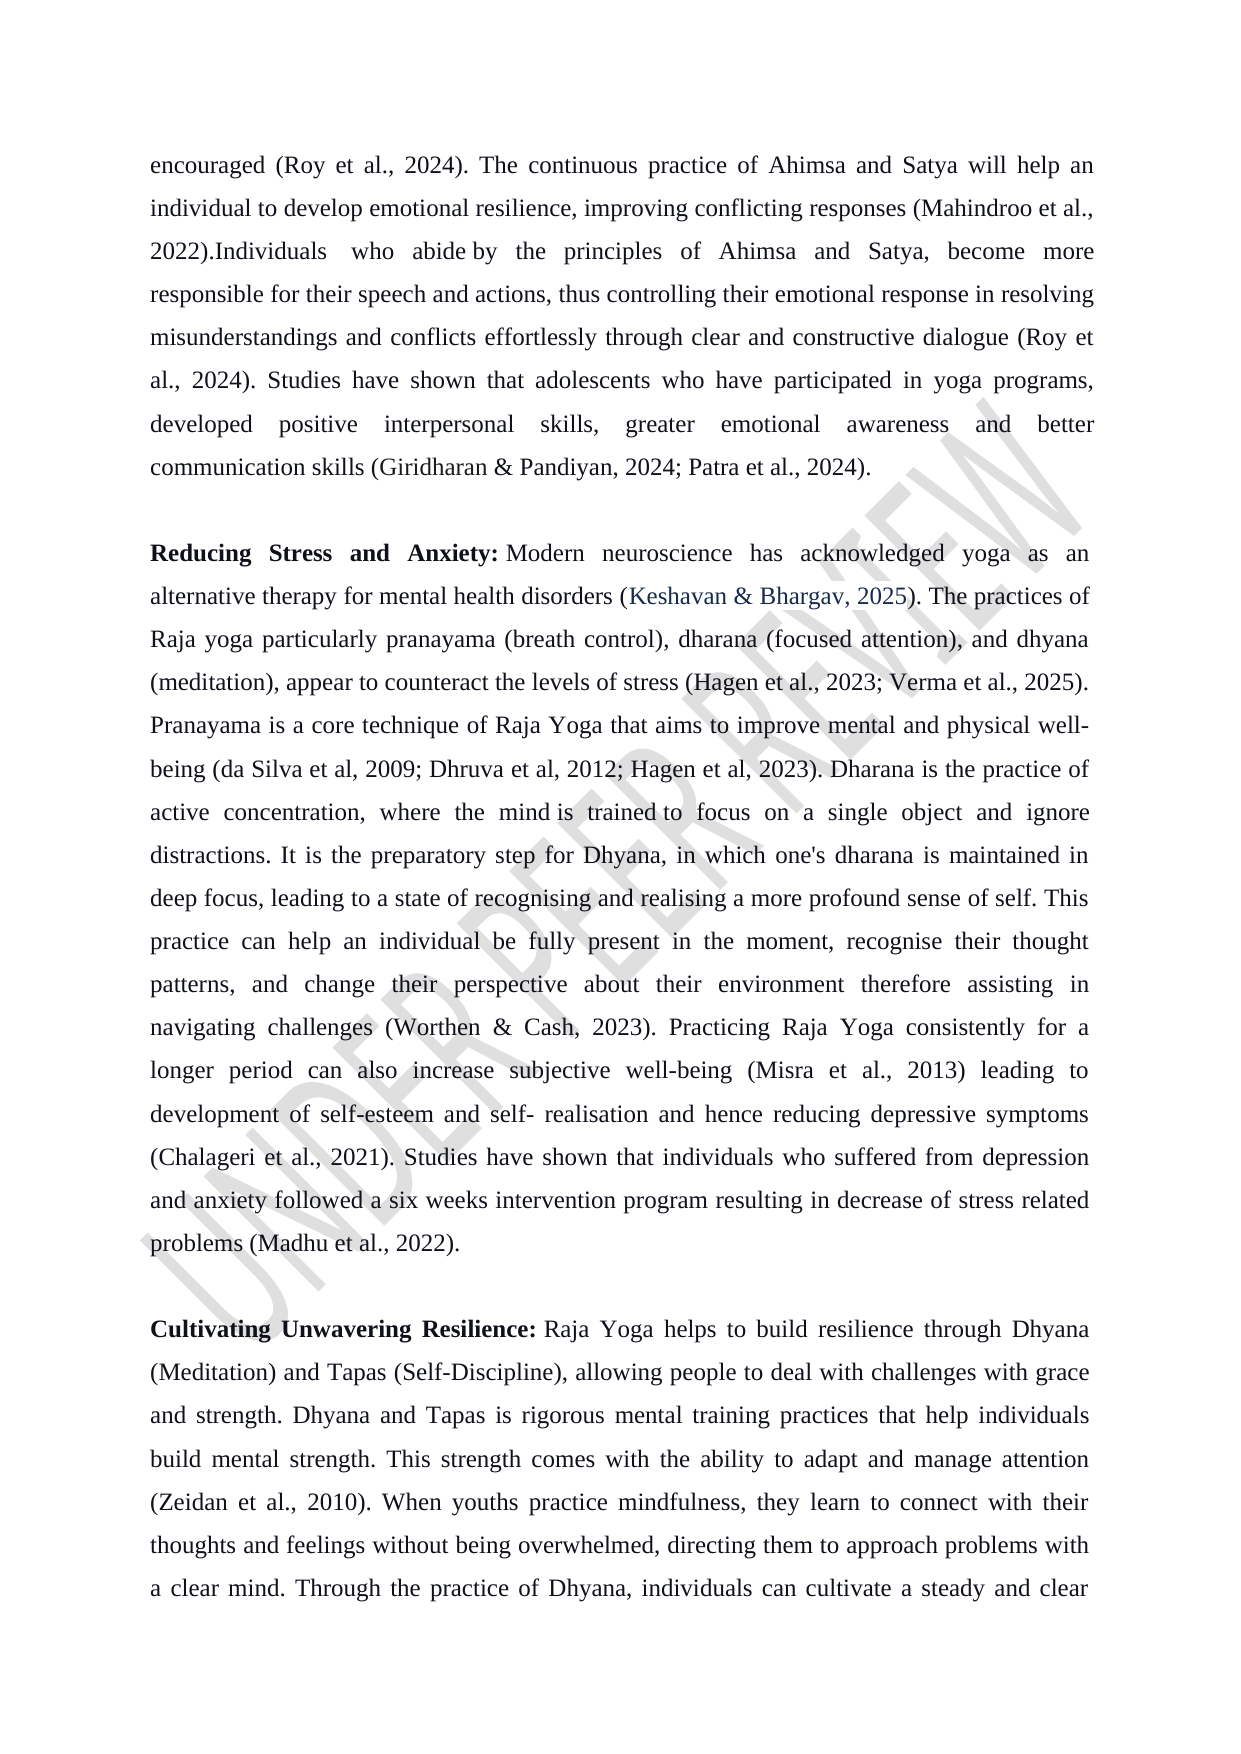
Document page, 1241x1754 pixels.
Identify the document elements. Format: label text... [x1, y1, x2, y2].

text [150, 1314, 1090, 1602]
text Reducing Stress and Anxiety: Modern neuroscience has acknowledged yoga as an alternative therapy for mental health disorders (Keshavan & Bhargav, 2025). The practices of Raja yoga particularly pranayama (breath control), dharana (focused attention), and dhyana (meditation), appear to counteract the levels of stress (Hagen et al., 2023; Verma et al., 2025). Pranayama is a core technique of Raja Yoga that aims to improve mental and physical well-being (da Silva et al, 2009; Dhruva et al, 2012; Hagen et al, 2023). Dharana is the practice of active concentration, where the mind is trained to focus on a single object and ignore distractions. It is the preparatory step for Dhyana, in which one's dharana is maintained in deep focus, leading to a state of recognising and realising a more profound sense of self. This practice can help an individual be fully present in the moment, recognise their thought patterns, and change their perspective about their environment therefore assisting in navigating challenges (Worthen & Cash, 2023). Practicing Raja Yoga consistently for a longer period can also increase subjective well-being (Misra et al., 2013) leading to development of self-esteem and self- realisation and hence reducing depressive symptoms (Chalageri et al., 2021). Studies have shown that individuals who suffered from depression and anxiety followed a six weeks intervention program resulting in decrease of stress related problems (Madhu et al., 2022). [150, 538, 1090, 1257]
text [150, 150, 1095, 481]
